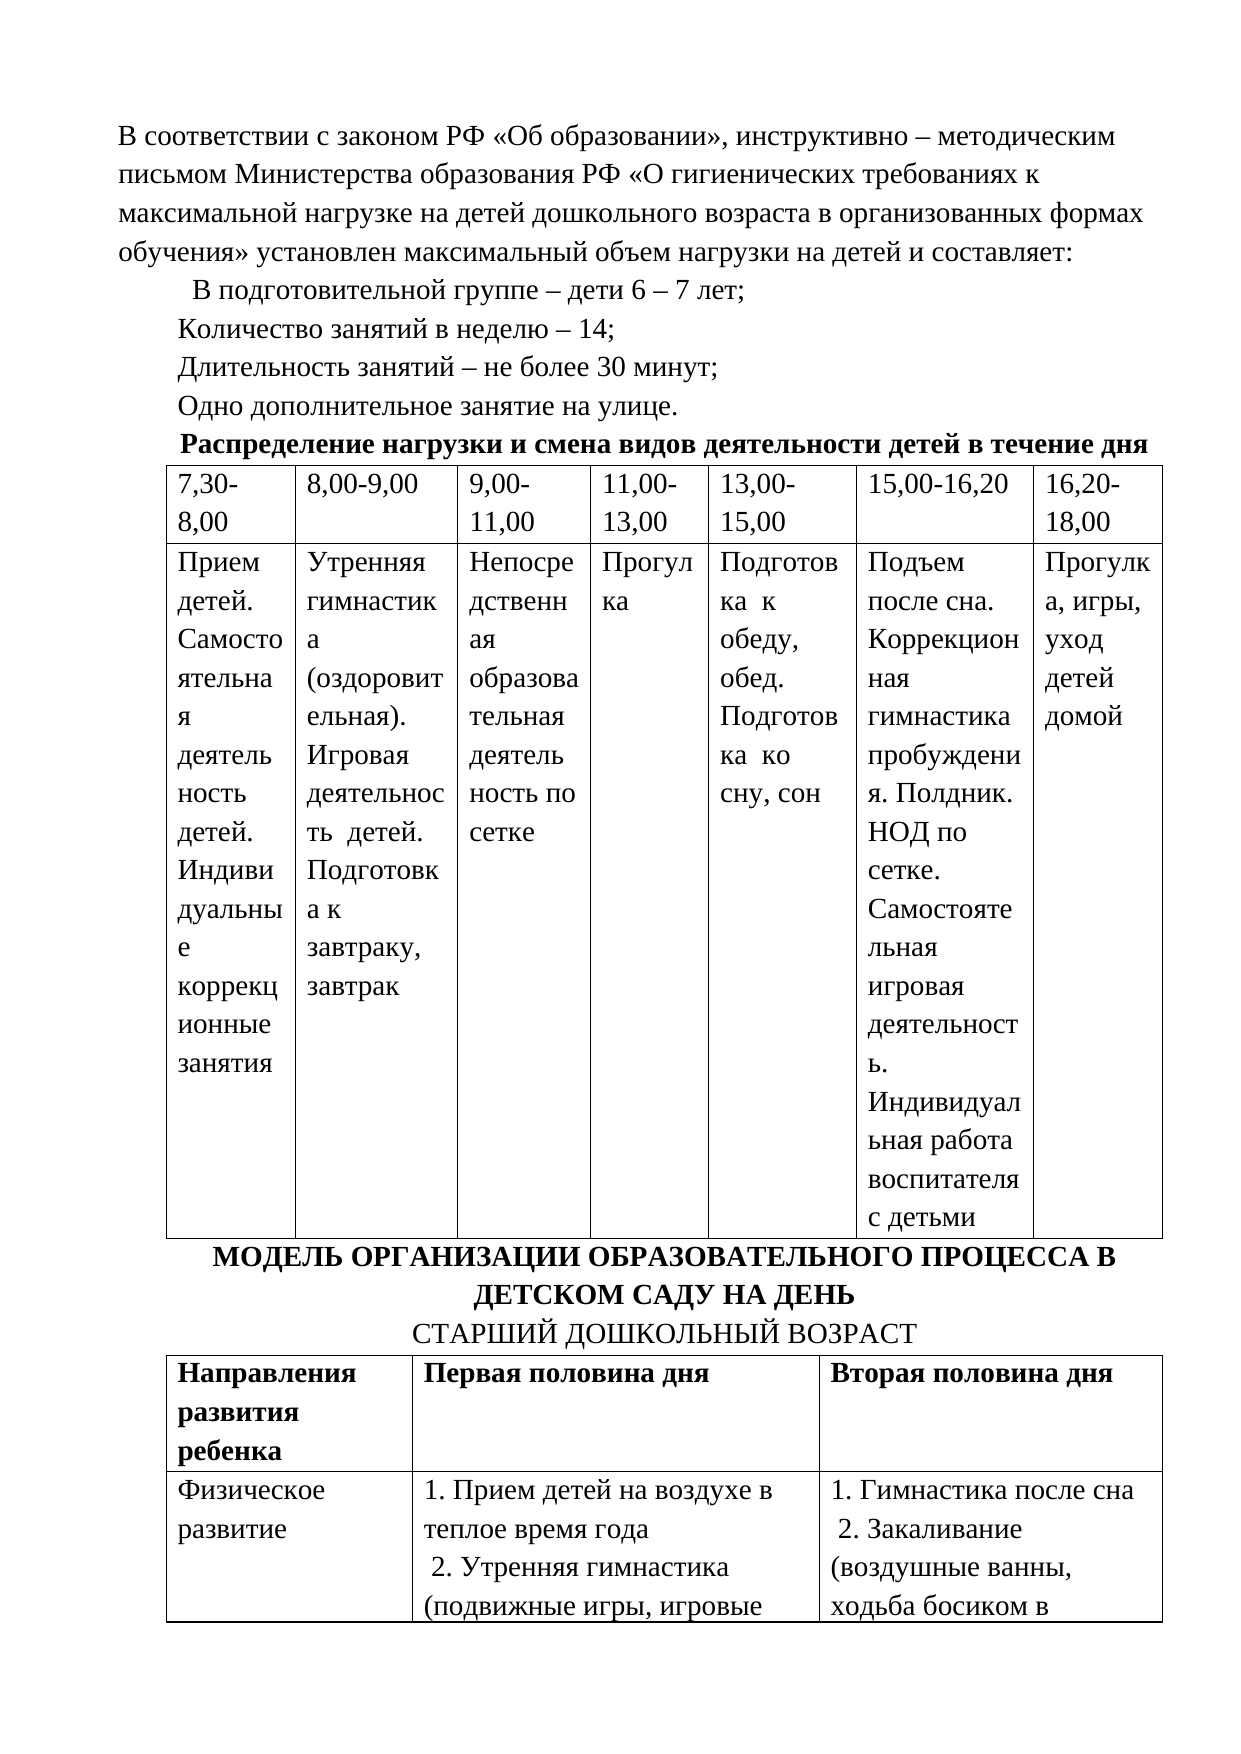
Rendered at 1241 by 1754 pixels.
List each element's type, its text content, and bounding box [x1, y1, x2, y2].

table_cell Физическое развитие [167, 1472, 412, 1621]
table_cell Прогулка, игры, уход детей домой [1034, 544, 1162, 1238]
table_header 15,00-16,20 [857, 466, 1033, 543]
table_cell Прогулка [591, 544, 708, 1238]
table_header Направления развития ребенка [167, 1356, 412, 1471]
table_cell Подготовка к обеду, обед. Подготовка ко сну, сон [709, 544, 856, 1238]
text МОДЕЛЬ ОРГАНИЗАЦИИ ОБРАЗОВАТЕЛЬНОГО ПРОЦЕССА В ДЕТСКОМ САДУ НА ДЕНЬ [177, 1239, 1152, 1311]
text В подготовительной группе – дети 6 – 7 лет; [177, 272, 1152, 306]
table_header Вторая половина дня [820, 1356, 1162, 1471]
table_header 8,00-9,00 [296, 466, 457, 543]
text Длительность занятий – не более 30 минут; [177, 349, 1152, 383]
text Количество занятий в неделю – 14; [177, 311, 1152, 344]
table_cell Утренняя гимнастика (оздоровительная). Игровая деятельность детей. Подготовка к завтраку, завтрак [296, 544, 457, 1238]
table_header 16,20-18,00 [1034, 466, 1162, 543]
text СТАРШИЙ ДОШКОЛЬНЫЙ ВОЗРАСТ [177, 1316, 1152, 1349]
table_cell Непосредственная образовательная деятельность по сетке [458, 544, 590, 1238]
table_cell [820, 1472, 1162, 1621]
table_header 7,30-8,00 [167, 466, 295, 543]
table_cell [413, 1472, 819, 1621]
table_cell Подъем после сна. Коррекционная гимнастика пробуждения. Полдник. НОД по сетке. Самостоятельная игровая деятельность. Индивидуальная работа воспитателя с детьми [857, 544, 1033, 1238]
table_cell Прием детей. Самостоятельная деятельность детей. Индивидуальные коррекционные занятия [167, 544, 295, 1238]
text Распределение нагрузки и смена видов деятельности детей в течение дня [177, 426, 1152, 460]
table_header Первая половина дня [413, 1356, 819, 1471]
text Одно дополнительное занятие на улице. [177, 388, 1152, 421]
table_header 13,00-15,00 [709, 466, 856, 543]
table_header 9,00-11,00 [458, 466, 590, 543]
table_header 11,00-13,00 [591, 466, 708, 543]
text В соответствии с законом РФ «Об образовании», инструктивно – методическим письмом Министерства образования РФ «О гигиенических требованиях к максимальной нагрузке на детей дошкольного возраста в организованных формах обучения» установлен максимальный объем нагрузки на детей и составляет: [59, 118, 1152, 267]
